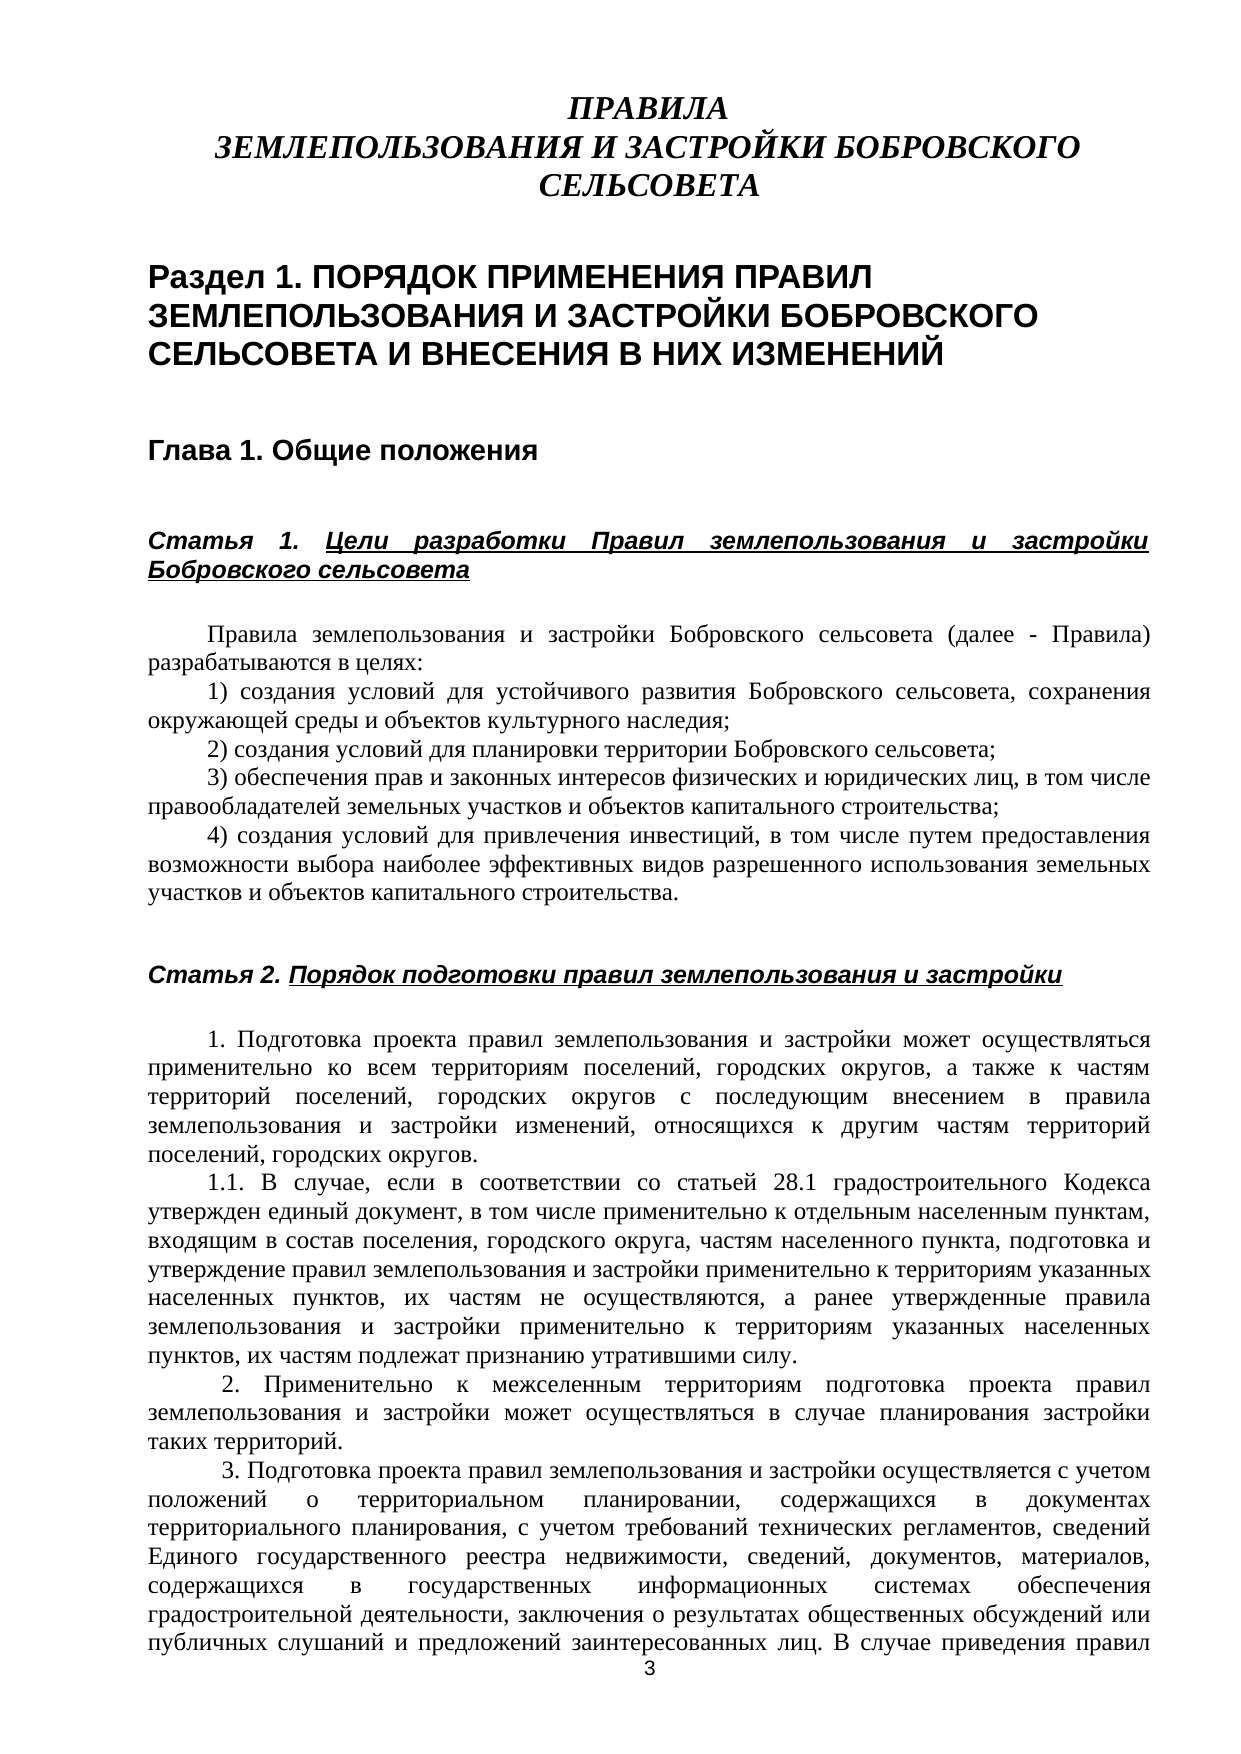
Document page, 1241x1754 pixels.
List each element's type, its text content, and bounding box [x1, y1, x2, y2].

title ЗЕМЛЕПОЛЬЗОВАНИЯ И ЗАСТРОЙКИ БОБРОВСКОГО СЕЛЬСОВЕТА [148, 127, 1152, 204]
subtitle Статья 1. Цели разработки Правил землепользования и застройки Бобровского сельсовета [148, 526, 1152, 584]
text 2) создания условий для планировки территории Бобровского сельсовета; [148, 734, 1152, 762]
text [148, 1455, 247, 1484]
subtitle Глава 1. Общие положения [148, 433, 1152, 466]
text ПРАВИЛА [148, 89, 1152, 127]
subtitle Раздел 1. ПОРЯДОК ПРИМЕНЕНИЯ ПРАВИЛ ЗЕМЛЕПОЛЬЗОВАНИЯ И ЗАСТРОЙКИ БОБРОВСКОГО СЕЛЬСОВЕТА И ВНЕСЕНИЯ В НИХ ИЗМЕНЕНИЙ [148, 257, 1152, 373]
text Правила землепользования и застройки Бобровского сельсовета (далее - Правила) разрабатываются в целях: [148, 619, 1152, 676]
text 1) создания условий для устойчивого развития Бобровского сельсовета, сохранения окружающей среды и объектов культурного наследия; [148, 676, 1152, 734]
text 3) обеспечения прав и законных интересов физических и юридических лиц, в том числе правообладателей земельных участков и объектов капитального строительства; [148, 762, 1152, 820]
text 4) создания условий для привлечения инвестиций, в том числе путем предоставления возможности выбора наиболее эффективных видов разрешенного использования земельных участков и объектов капитального строительства. [148, 820, 1152, 906]
text 1.1. В случае, если в соответствии со статьей 28.1 градостроительного Кодекса утвержден единый документ, в том числе применительно к отдельным населенным пунктам, входящим в состав поселения, городского округа, частям населенного пункта, подготовка и утверждение правил землепользования и застройки применительно к территориям указанных населенных пунктов, их частям не осуществляются, а ранее утвержденные правила землепользования и застройки применительно к территориям указанных населенных пунктов, их частям подлежат признанию утратившими силу. [148, 1167, 1152, 1369]
text 2. Применительно к межселенным территориям подготовка проекта правил землепользования и застройки может осуществляться в случае планирования застройки таких территорий. [148, 1369, 1152, 1455]
subtitle Статья 2. Порядок подготовки правил землепользования и застройки [148, 960, 1152, 989]
text 1. Подготовка проекта правил землепользования и застройки может осуществляться применительно ко всем территориям поселений, городских округов, а также к частям территорий поселений, городских округов с последующим внесением в правила землепользования и застройки изменений, относящихся к другим частям территорий поселений, городских округов. [148, 1024, 1152, 1167]
